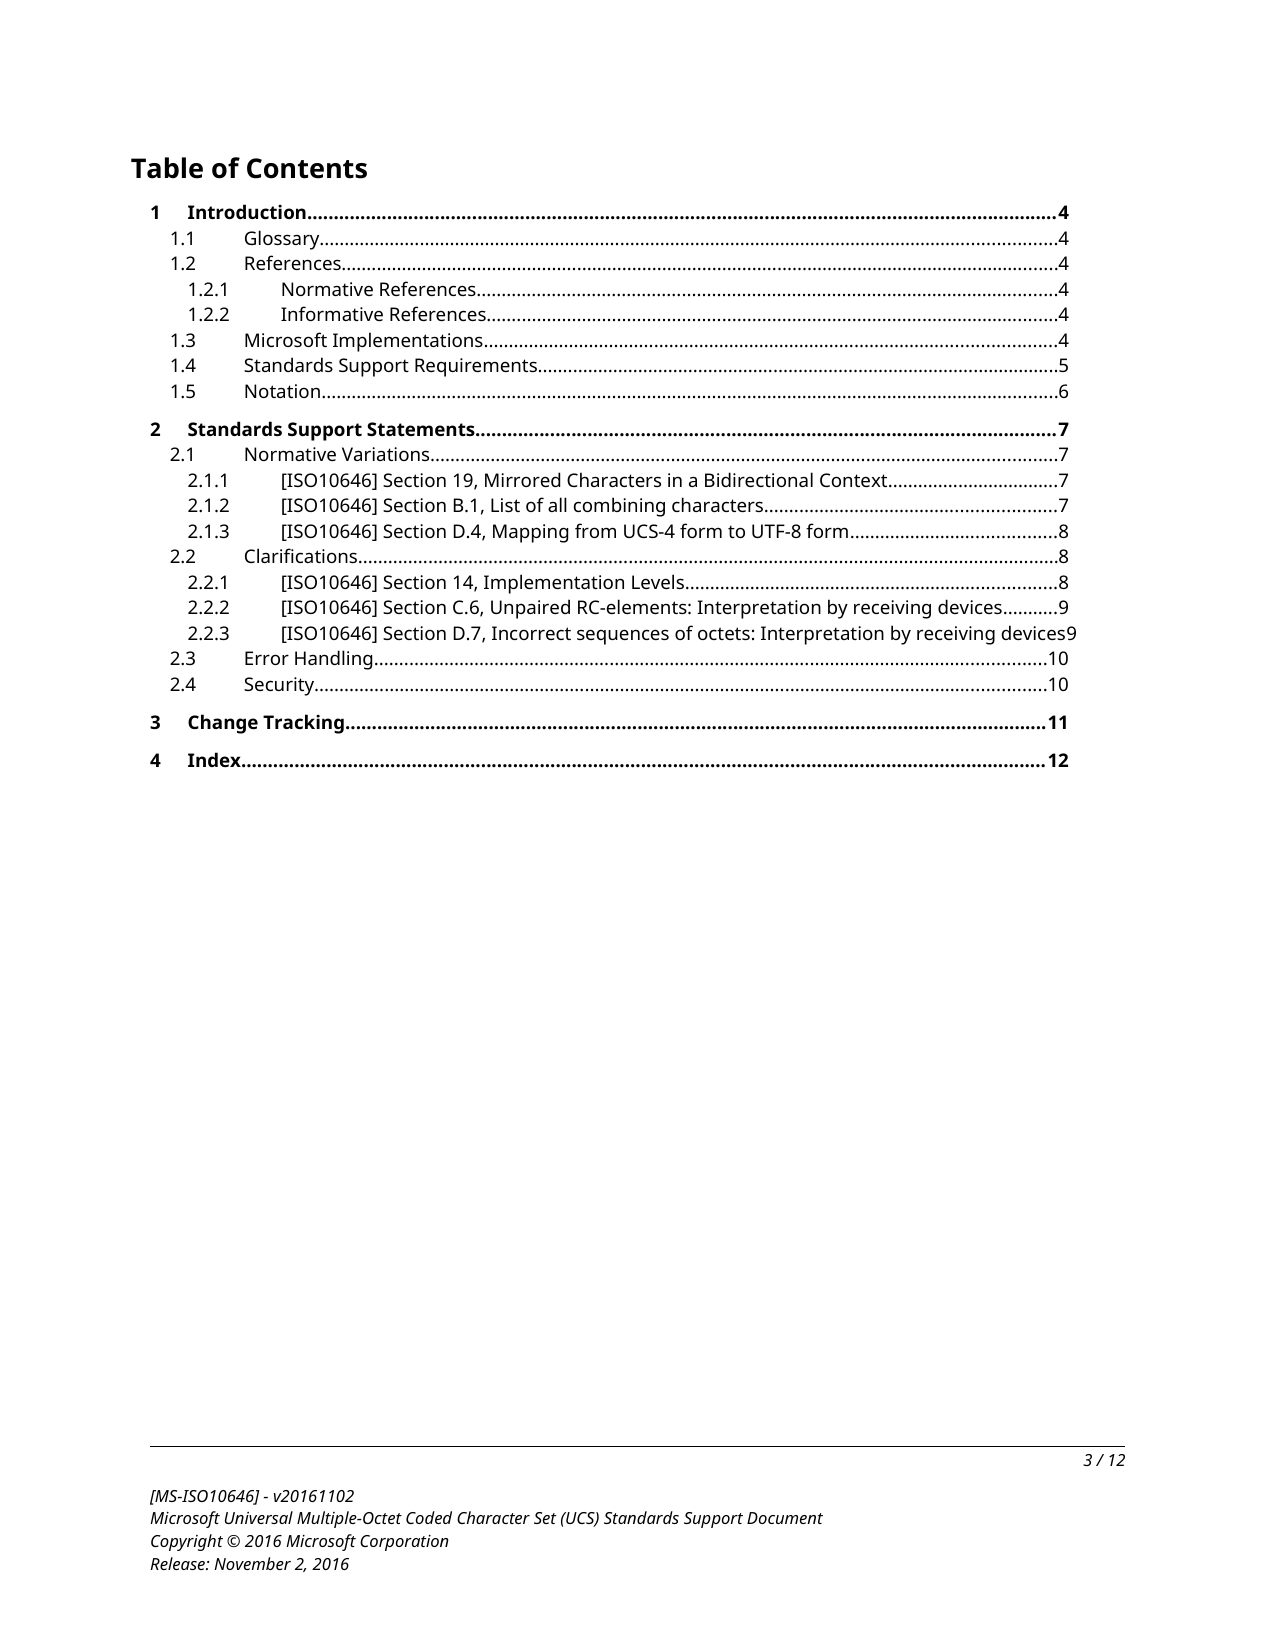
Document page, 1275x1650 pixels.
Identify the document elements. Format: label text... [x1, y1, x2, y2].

text 4 Index 12 [150, 747, 1078, 773]
text 2.1.2 [ISO10646] Section B.1, List of all combining characters 7 [187, 493, 1078, 518]
text 1.2.1 Normative References 4 [187, 276, 1078, 301]
text 2.2 Clarifications 8 [169, 544, 1078, 569]
text 1.5 Notation 6 [169, 378, 1078, 403]
text 1.2.2 Informative References 4 [187, 301, 1078, 327]
text 2.2.1 [ISO10646] Section 14, Implementation Levels 8 [187, 569, 1078, 595]
text 2.3 Error Handling 10 [169, 646, 1078, 671]
text 3 Change Tracking 11 [150, 709, 1078, 735]
text 2.2.2 [ISO10646] Section C.6, Unpaired RC-elements: Interpretation by receiving devices 9 [187, 595, 1078, 620]
text 2.1.1 [ISO10646] Section 19, Mirrored Characters in a Bidirectional Context 7 [187, 467, 1078, 493]
text 2.2.3 [ISO10646] Section D.7, Incorrect sequences of octets: Interpretation by receiving devices 9 [187, 620, 1078, 646]
text 2.4 Security 10 [169, 671, 1078, 697]
subtitle Table of Contents [131, 150, 1125, 187]
text 1.2 References 4 [169, 250, 1078, 276]
text 1.1 Glossary 4 [169, 225, 1078, 250]
text 1 Introduction 4 [150, 199, 1078, 225]
text 1.3 Microsoft Implementations 4 [169, 327, 1078, 352]
text 2 Standards Support Statements 7 [150, 416, 1078, 442]
text 2.1.3 [ISO10646] Section D.4, Mapping from UCS-4 form to UTF-8 form 8 [187, 518, 1078, 544]
text 2.1 Normative Variations 7 [169, 442, 1078, 467]
text 1.4 Standards Support Requirements 5 [169, 352, 1078, 378]
